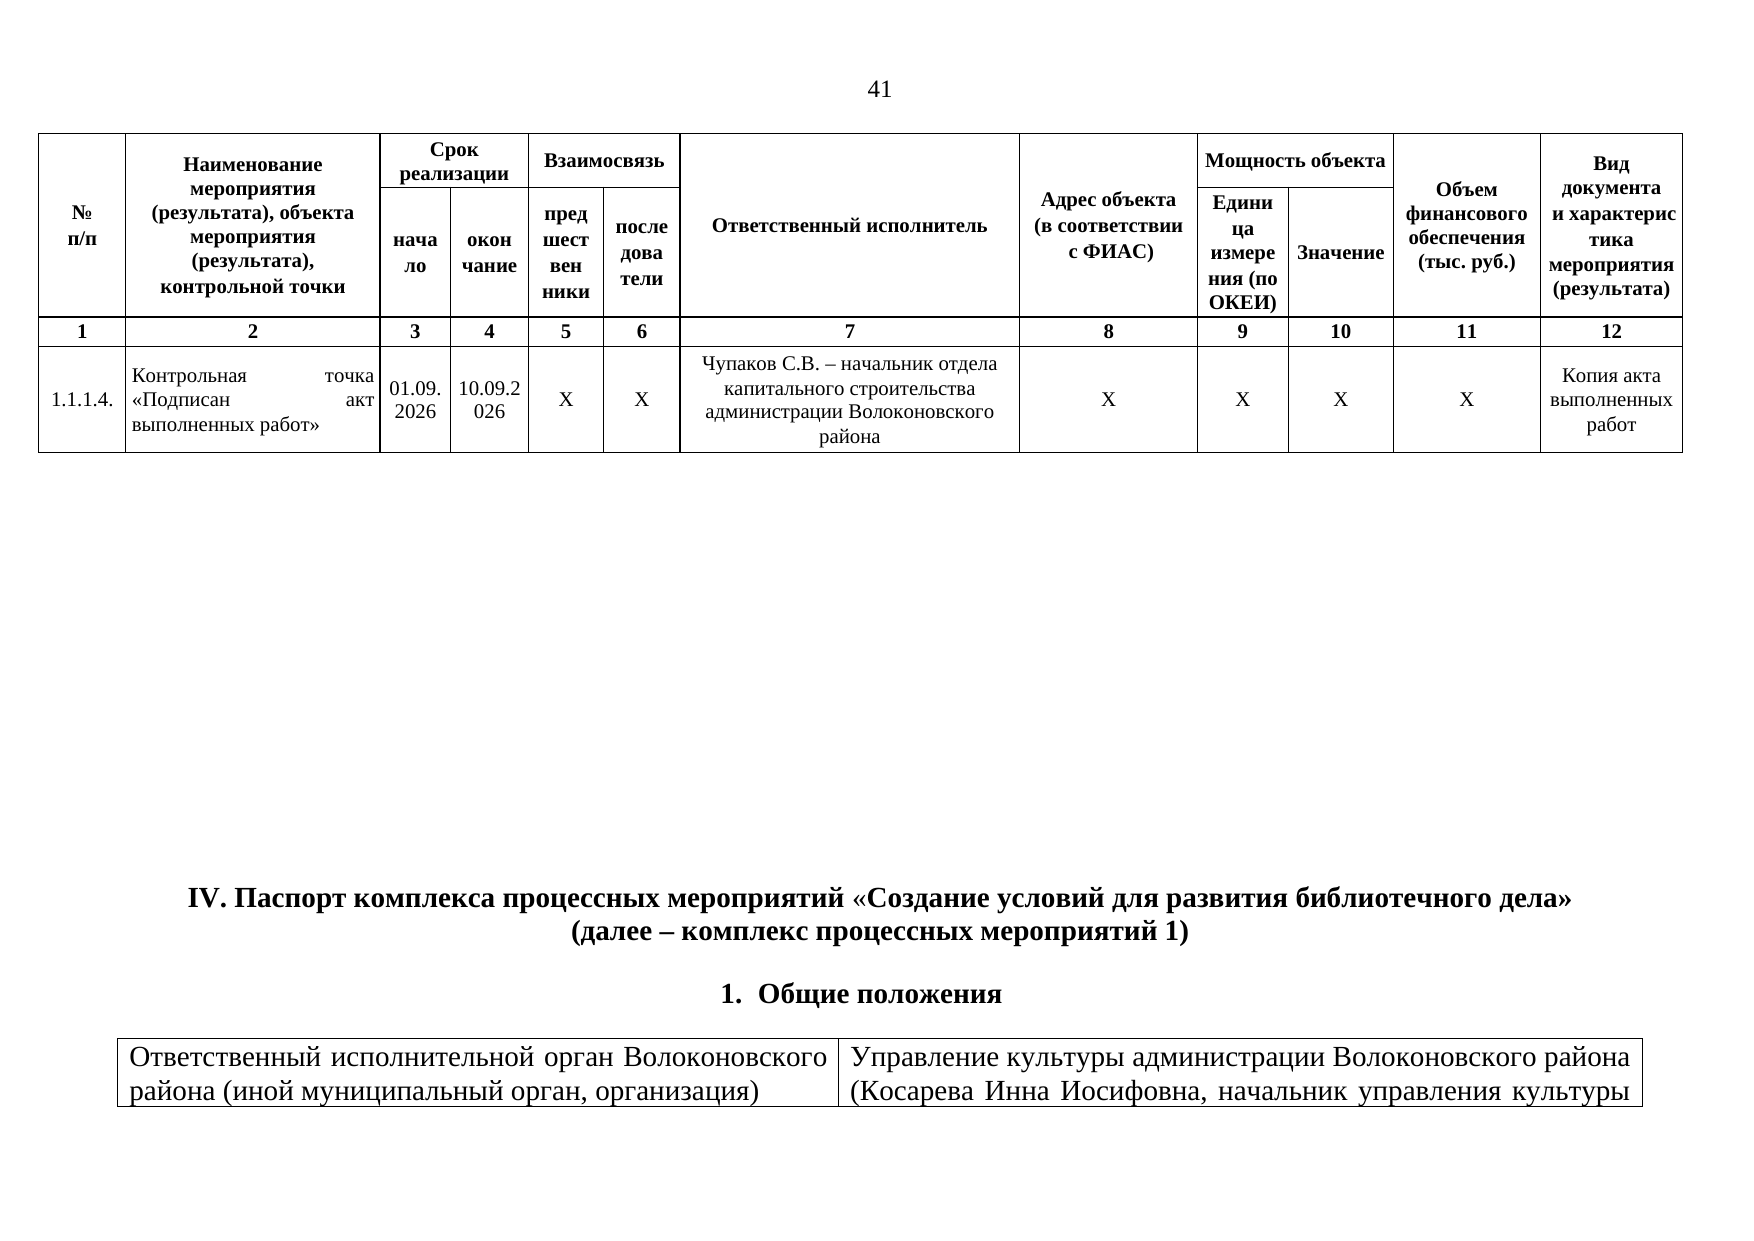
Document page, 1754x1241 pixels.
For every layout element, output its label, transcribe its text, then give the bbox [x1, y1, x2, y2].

table_cell Чупаков С.В. – начальник отдела капитального строительства администрации Волоконовского района [681, 347, 1019, 452]
table_cell 4 [451, 318, 528, 346]
table_cell Х [1020, 347, 1197, 452]
table_header Срок реализации [381, 134, 528, 187]
table_cell 11 [1394, 318, 1540, 346]
table_cell 10 [1289, 318, 1393, 346]
table_cell 9 [1198, 318, 1288, 346]
table_cell Едини ца измере ния (по ОКЕИ) [1198, 188, 1288, 316]
table_cell нача ло [381, 188, 450, 316]
table_cell Значение [1289, 188, 1393, 316]
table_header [839, 1039, 1642, 1106]
table_header Наименование мероприятия (результата), объекта мероприятия (результата), контрольной точки [126, 134, 379, 316]
text IV. Паспорт комплекса процессных мероприятий «Создание условий для развития библиотечного дела» [24, 880, 1736, 913]
table_cell Х [1198, 347, 1288, 452]
table_header Вид документа и характерис тика мероприятия (результата) [1541, 134, 1682, 316]
table_cell 7 [681, 318, 1019, 346]
table_cell окон чание [451, 188, 528, 316]
table_header Мощность объекта [1198, 134, 1393, 187]
table_header № п/п [39, 134, 125, 316]
table_header Ответственный исполнитель [681, 134, 1019, 316]
table_cell 01.09.2026 [381, 347, 450, 452]
table_cell пред шест вен ники [529, 188, 603, 316]
table_cell после дова тели [604, 188, 679, 316]
table_header Взаимосвязь [529, 134, 679, 187]
table_cell 5 [529, 318, 603, 346]
table_cell 2 [126, 318, 379, 346]
table_cell 1 [39, 318, 125, 346]
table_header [118, 1039, 838, 1106]
table_cell Контрольная точка «Подписан акт выполненных работ» [126, 347, 379, 452]
table_cell Х [1289, 347, 1393, 452]
subtitle Общие положения [0, 976, 1736, 1009]
table_cell Копия акта выполненных работ [1541, 347, 1682, 452]
table_cell Х [1394, 347, 1540, 452]
table_header Объем финансового обеспечения (тыс. руб.) [1394, 134, 1540, 316]
table_header Адрес объекта (в соответствии с ФИАС) [1020, 134, 1197, 316]
table_cell 1.1.1.4. [39, 347, 125, 452]
table_cell 3 [381, 318, 450, 346]
table_cell 12 [1541, 318, 1682, 346]
table_cell 6 [604, 318, 679, 346]
table_cell 8 [1020, 318, 1197, 346]
table_cell Х [529, 347, 603, 452]
table_cell 10.09.2026 [451, 347, 528, 452]
text (далее – комплекс процессных мероприятий 1) [24, 913, 1736, 947]
table_cell Х [604, 347, 679, 452]
